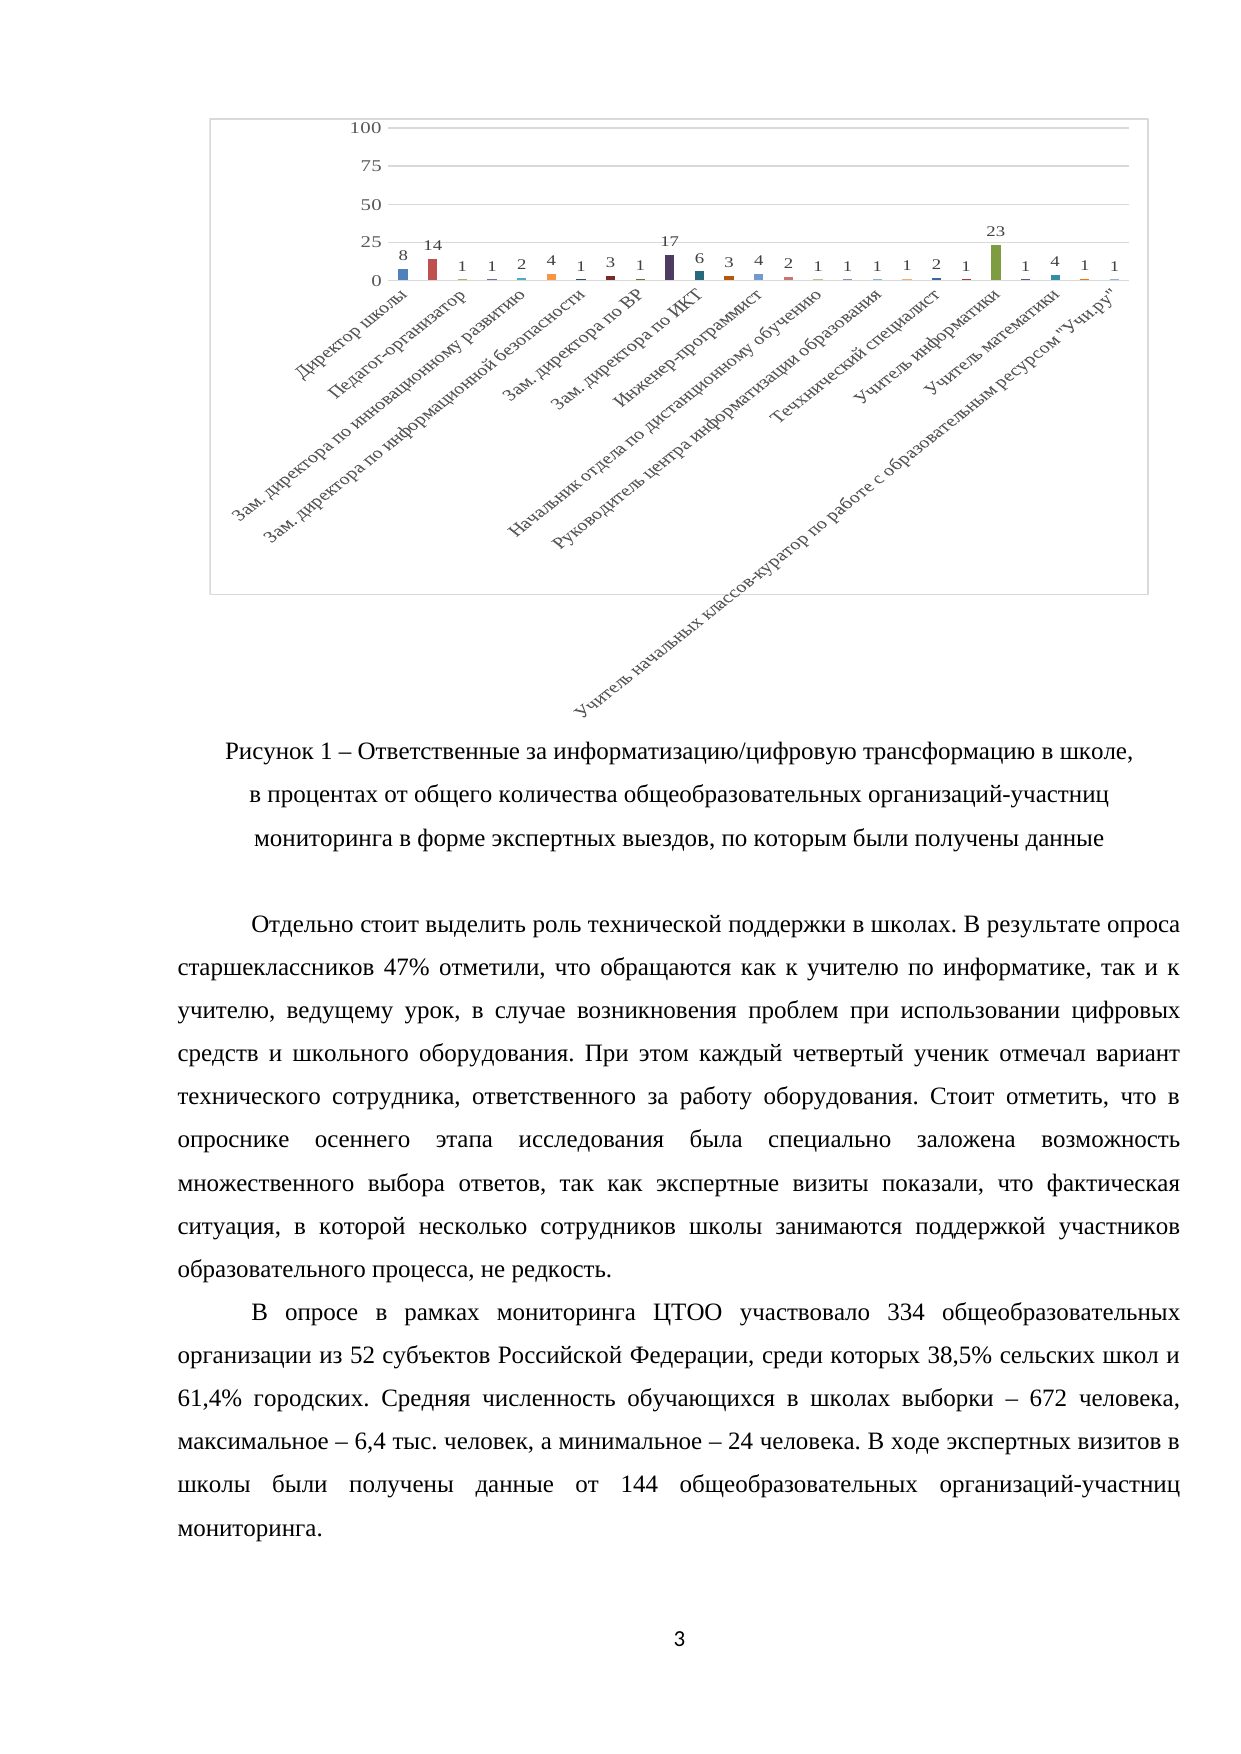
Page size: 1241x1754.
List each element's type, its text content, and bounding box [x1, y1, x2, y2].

text Рисунок 1 – Ответственные за информатизацию/цифровую трансформацию в школе, в процентах от общего количества общеобразовательных организаций-участниц мониторинга в форме экспертных выездов, по которым были получены данные [177, 736, 1181, 851]
text Отдельно стоит выделить роль технической поддержки в школах. В результате опроса старшеклассников 47% отметили, что обращаются как к учителю по информатике, так и к учителю, ведущему урок, в случае возникновения проблем при использовании цифровых средств и школьного оборудования. При этом каждый четвертый ученик отмечал вариант технического сотрудника, ответственного за работу оборудования. Стоит отметить, что в опроснике осеннего этапа исследования была специально заложена возможность множественного выбора ответов, так как экспертные визиты показали, что фактическая ситуация, в которой несколько сотрудников школы занимаются поддержкой участников образовательного процесса, не редкость. [177, 909, 1181, 1283]
text В опросе в рамках мониторинга ЦТОО участвовало 334 общеобразовательных организации из 52 субъектов Российской Федерации, среди которых 38,5% сельских школ и 61,4% городских. Средняя численность обучающихся в школах выборки – 672 человека, максимальное – 6,4 тыс. человек, а минимальное – 24 человека. В ходе экспертных визитов в школы были получены данные от 144 общеобразовательных организаций-участниц мониторинга. [177, 1297, 1181, 1541]
